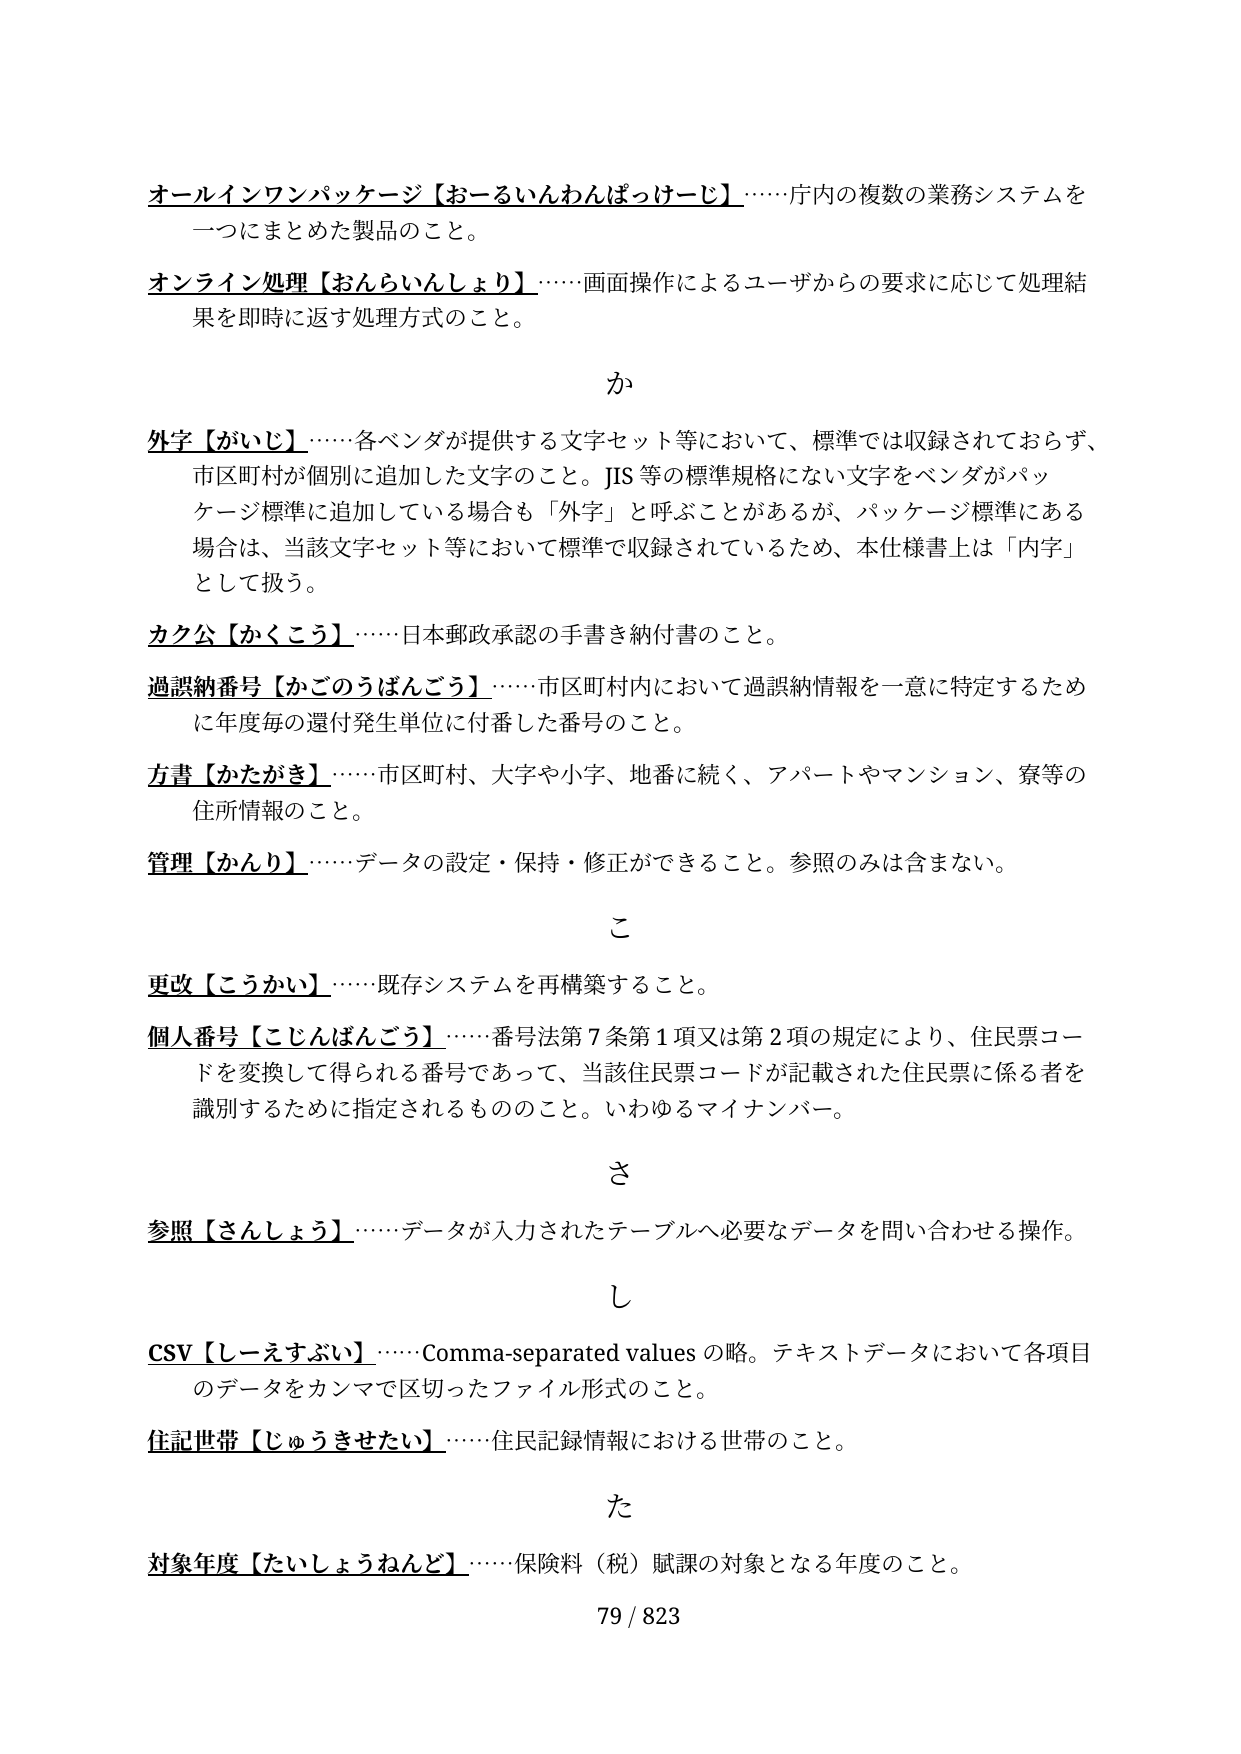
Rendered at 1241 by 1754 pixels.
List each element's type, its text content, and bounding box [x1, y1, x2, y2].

text カク公【かくこう】……日本郵政承認の手書き納付書のこと。 [148, 617, 1092, 650]
text 方書【かたがき】……市区町村、大字や小字、地番に続く、アパートやマンション、寮等の住所情報のこと。 [148, 757, 1092, 826]
text 参照【さんしょう】……データが入力されたテーブルへ必要なデータを問い合わせる操作。 [148, 1213, 1092, 1246]
text 住記世帯【じゅうきせたい】……住民記録情報における世帯のこと。 [148, 1423, 1092, 1456]
text 過誤納番号【かごのうばんごう】……市区町村内において過誤納情報を一意に特定するために年度毎の還付発生単位に付番した番号のこと。 [148, 669, 1092, 738]
text 対象年度【たいしょうねんど】……保険料（税）賦課の対象となる年度のこと。 [148, 1546, 1092, 1579]
text さ [148, 1151, 1092, 1193]
text 個人番号【こじんばんごう】……番号法第7条第1項又は第2項の規定により、住民票コードを変換して得られる番号であって、当該住民票コードが記載された住民票に係る者を識別するために指定されるもののこと。いわゆるマイナンバー。 [148, 1019, 1092, 1124]
text 管理【かんり】……データの設定・保持・修正ができること。参照のみは含まない。 [148, 845, 1092, 878]
text 更改【こうかい】……既存システムを再構築すること。 [148, 967, 1092, 1000]
text か [148, 361, 1092, 403]
text オンライン処理【おんらいんしょり】……画面操作によるユーザからの要求に応じて処理結果を即時に返す処理方式のこと。 [148, 265, 1092, 333]
text た [148, 1484, 1092, 1526]
text こ [148, 905, 1092, 947]
text 外字【がいじ】……各ベンダが提供する文字セット等において、標準では収録されておらず、市区町村が個別に追加した文字のこと。JIS 等の標準規格にない文字をベンダがパッケージ標準に追加している場合も「外字」と呼ぶことがあるが、パッケージ標準にある場合は、当該文字セット等において標準で収録されているため、本仕様書上は「内字」として扱う。 [148, 423, 1092, 598]
text オールインワンパッケージ【おーるいんわんぱっけーじ】……庁内の複数の業務システムを一つにまとめた製品のこと。 [148, 177, 1092, 246]
text し [148, 1274, 1092, 1316]
text CSV【しーえすぶい】……Comma-separated values の略。テキストデータにおいて各項目のデータをカンマで区切ったファイル形式のこと。 [148, 1336, 1092, 1404]
